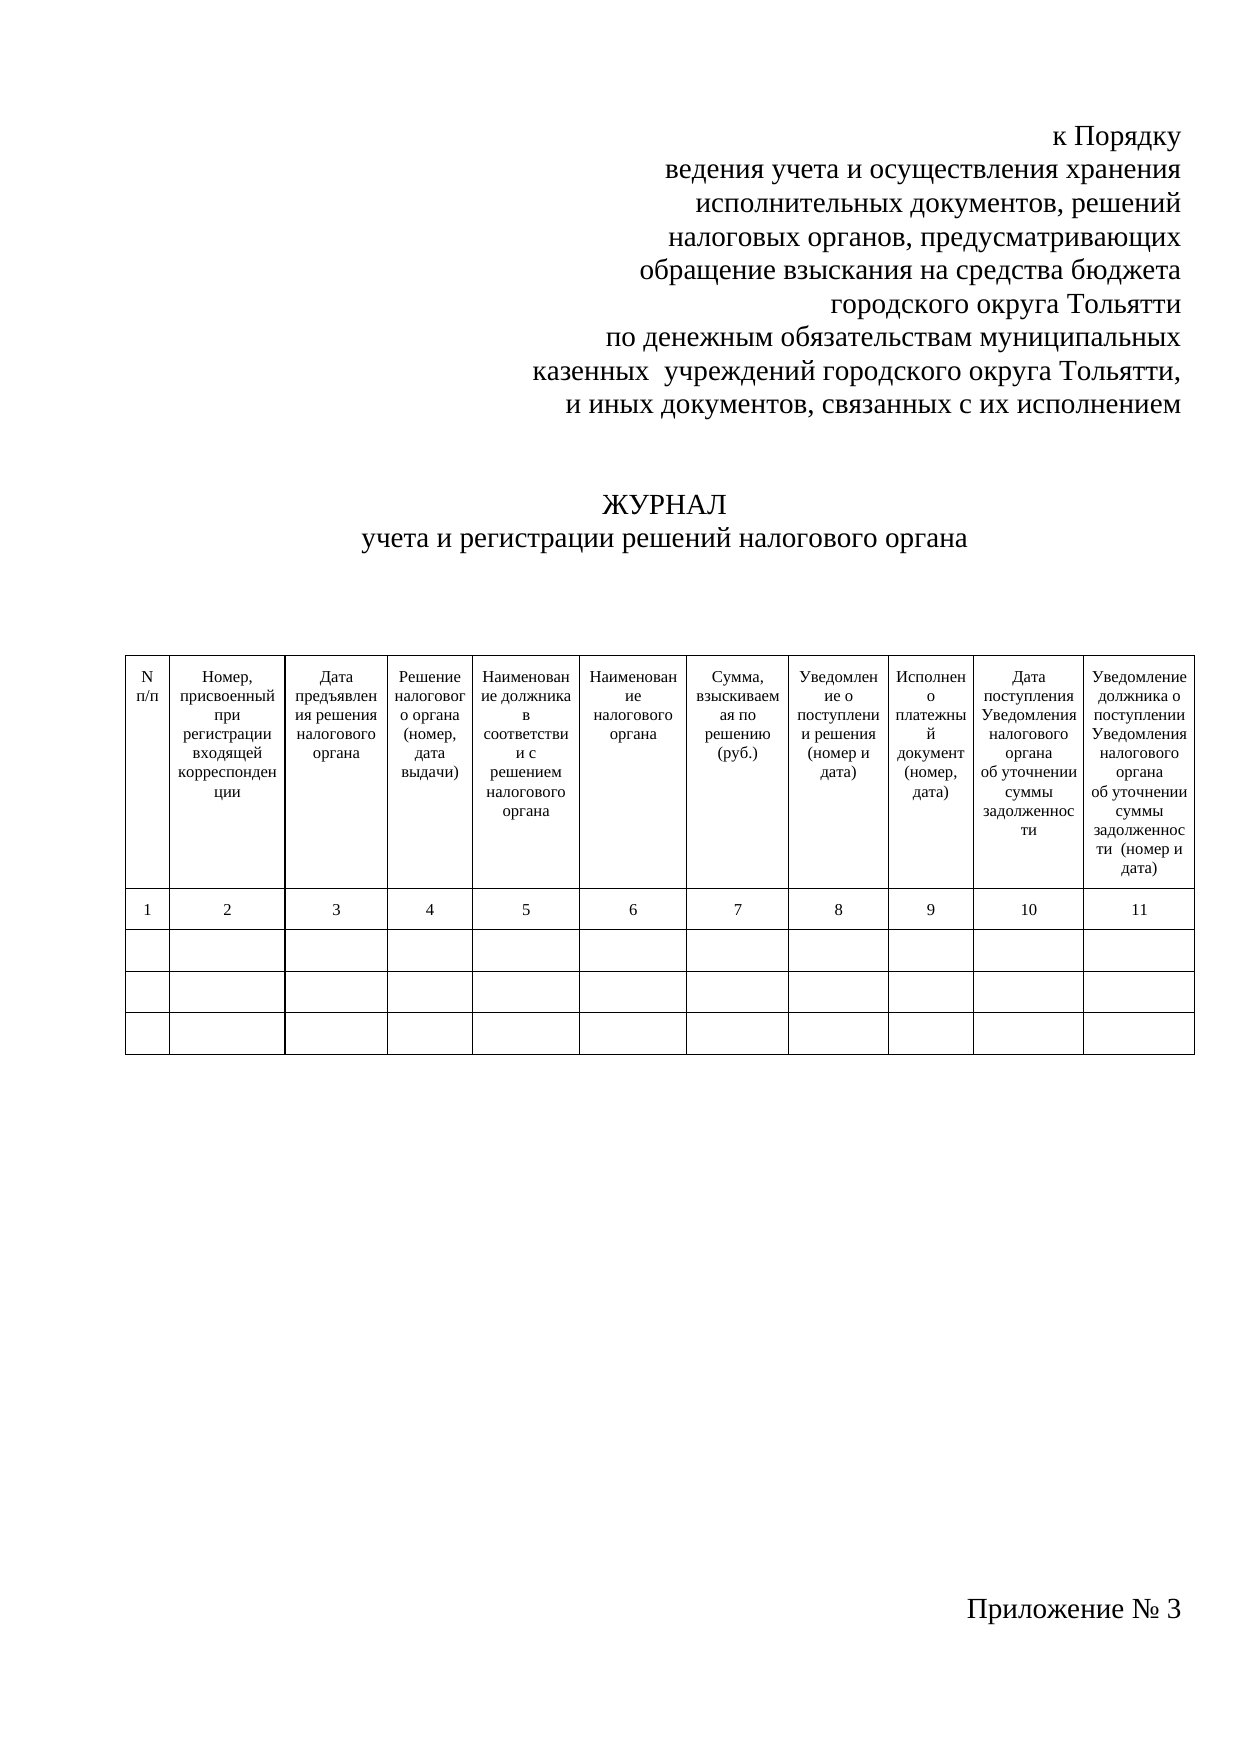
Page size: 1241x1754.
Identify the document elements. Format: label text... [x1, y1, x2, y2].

table_cell 5 [473, 889, 579, 929]
table_header Наименование налогового органа [580, 656, 686, 888]
title ведения учета и осуществления хранения [148, 152, 1181, 185]
table_cell [126, 930, 169, 971]
table_cell [388, 930, 472, 971]
table_cell [974, 972, 1083, 1012]
table_cell 1 [126, 889, 169, 929]
table_cell 4 [388, 889, 472, 929]
table_cell [473, 1013, 579, 1054]
table_cell [286, 930, 387, 971]
table_cell [889, 1013, 973, 1054]
table_header N п/п [126, 656, 169, 888]
table_header Уведомление о поступлении решения (номер и дата) [789, 656, 888, 888]
table_header Дата предъявления решения налогового органа [286, 656, 387, 888]
table_cell [889, 930, 973, 971]
table_cell 7 [687, 889, 788, 929]
table_header Сумма, взыскиваемая по решению (руб.) [687, 656, 788, 888]
title городского округа Тольятти [148, 286, 1181, 319]
title исполнительных документов, решений [148, 185, 1181, 219]
table_cell 10 [974, 889, 1083, 929]
table_cell [889, 972, 973, 1012]
table_cell [687, 930, 788, 971]
table_cell [170, 972, 284, 1012]
table_cell [1084, 972, 1194, 1012]
table_cell [580, 1013, 686, 1054]
table_cell 2 [170, 889, 284, 929]
title и иных документов, связанных с их исполнением [148, 386, 1181, 420]
table_cell 11 [1084, 889, 1194, 929]
table_header Уведомление должника о поступлении Уведомления налогового органа об уточнении суммы задолженности (номер и дата) [1084, 656, 1194, 888]
table_cell [789, 972, 888, 1012]
text к Порядку [148, 118, 1181, 152]
table_cell [473, 930, 579, 971]
table_cell [1084, 930, 1194, 971]
table_cell [170, 1013, 284, 1054]
table_cell [286, 1013, 387, 1054]
title казенных учреждений городского округа Тольятти, [148, 353, 1181, 386]
title обращение взыскания на средства бюджета [148, 252, 1181, 286]
text ЖУРНАЛ [148, 487, 1181, 521]
table_header Дата поступления Уведомления налогового органа об уточнении суммы задолженности [974, 656, 1083, 888]
table_cell [388, 972, 472, 1012]
table_cell 3 [286, 889, 387, 929]
table_header Наименование должника в соответствии с решением налогового органа [473, 656, 579, 888]
table_cell [1084, 1013, 1194, 1054]
table_cell [974, 930, 1083, 971]
table_cell [687, 1013, 788, 1054]
table_header Номер, присвоенный при регистрации входящей корреспонденции [170, 656, 284, 888]
table_cell 8 [789, 889, 888, 929]
text Приложение № 3 [148, 1591, 1181, 1625]
text учета и регистрации решений налогового органа [148, 521, 1181, 554]
table_cell [789, 1013, 888, 1054]
table_cell [388, 1013, 472, 1054]
title по денежным обязательствам муниципальных [148, 319, 1181, 353]
table_cell [286, 972, 387, 1012]
table_cell [580, 930, 686, 971]
table_cell [170, 930, 284, 971]
table_cell [789, 930, 888, 971]
table_cell [974, 1013, 1083, 1054]
table_cell [126, 972, 169, 1012]
table_header Решение налогового органа (номер, дата выдачи) [388, 656, 472, 888]
table_cell [473, 972, 579, 1012]
table_cell 9 [889, 889, 973, 929]
title налоговых органов, предусматривающих [148, 219, 1181, 252]
table_cell 6 [580, 889, 686, 929]
table_cell [687, 972, 788, 1012]
table_header Исполнено платежный документ (номер, дата) [889, 656, 973, 888]
table_cell [126, 1013, 169, 1054]
table_cell [580, 972, 686, 1012]
